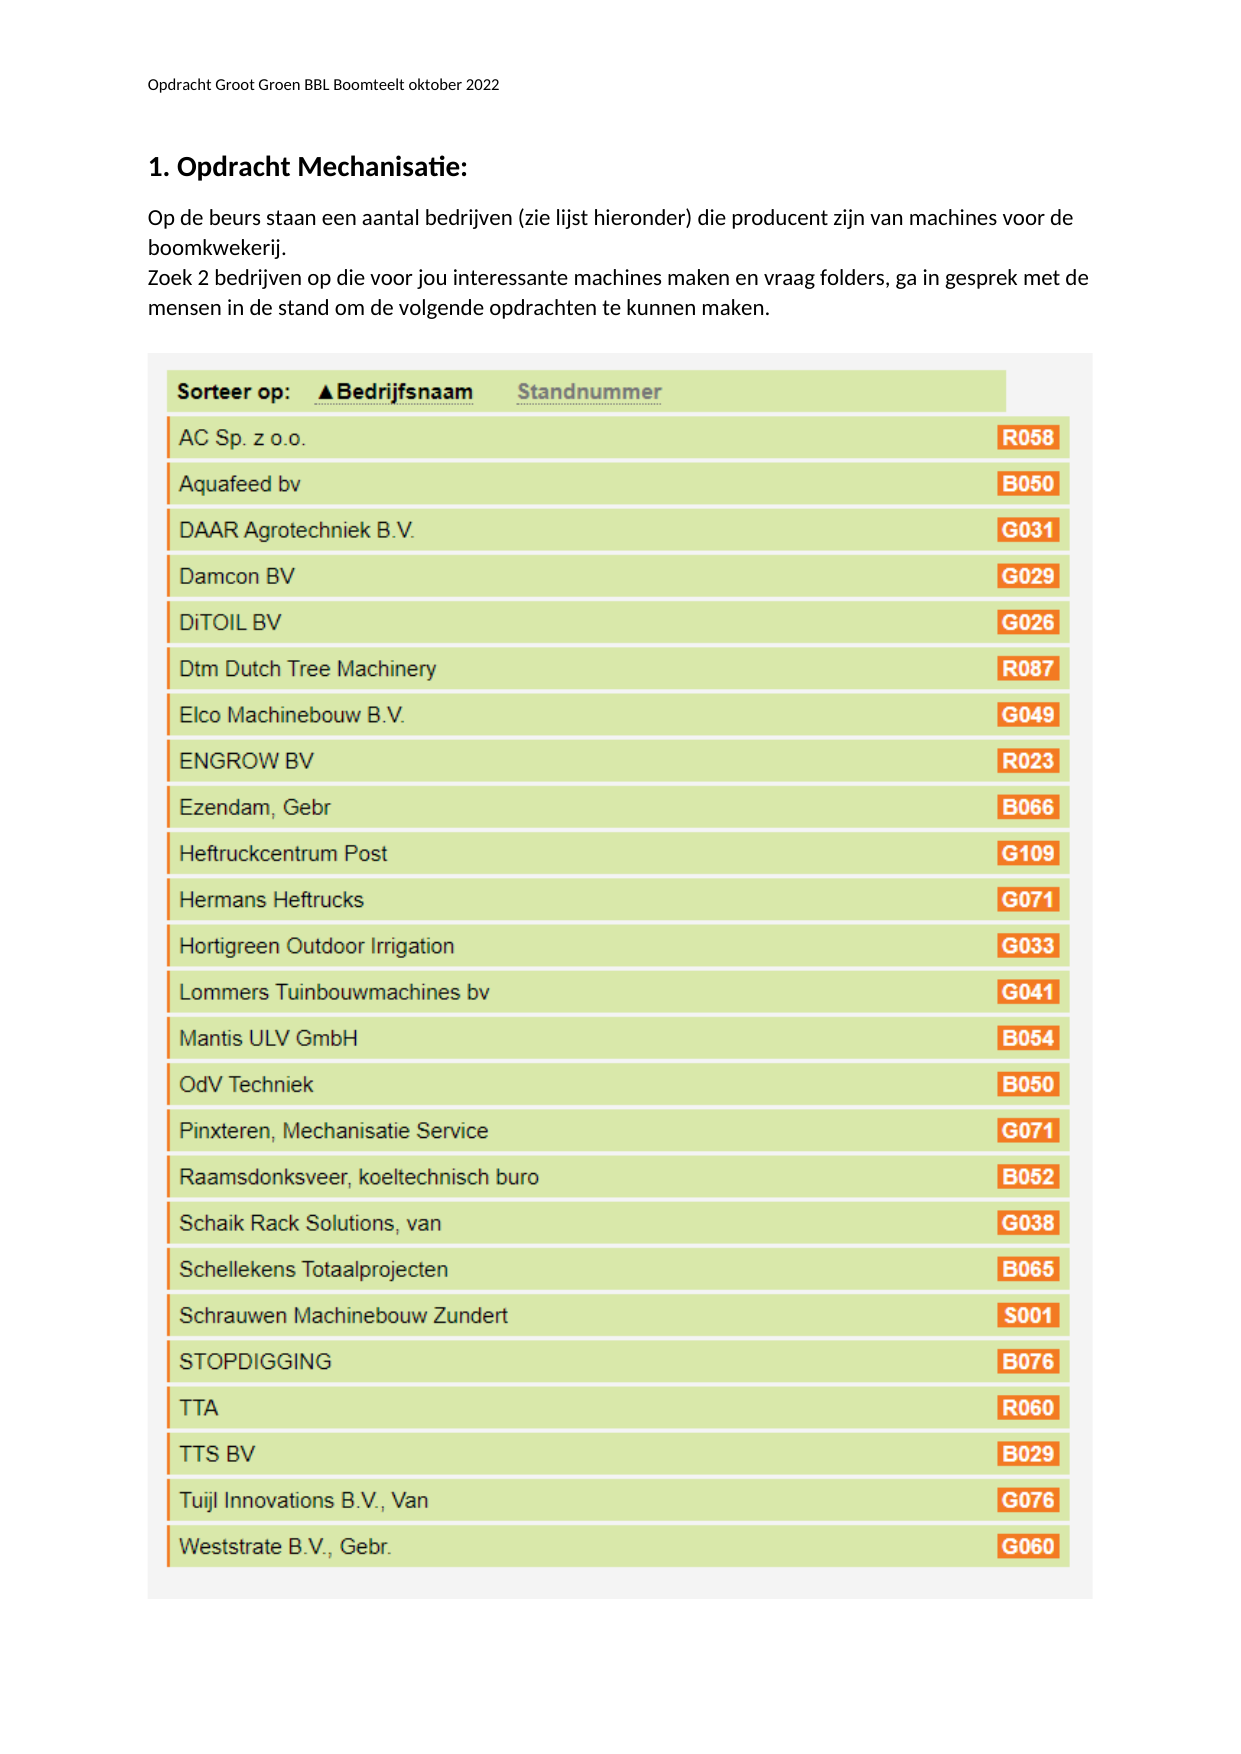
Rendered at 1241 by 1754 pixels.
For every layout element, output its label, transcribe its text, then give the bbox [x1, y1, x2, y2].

picture [147, 353, 1093, 1599]
text Op de beurs staan een aantal bedrijven (zie lijst hieronder) die producent zijn van machines voor de boomkwekerij. Zoek 2 bedrijven op die voor jou interessante machines maken en vraag folders, ga in gesprek met de mensen in de stand om de volgende opdrachten te kunnen maken. [148, 203, 1093, 353]
text 1. Opdracht Mechanisatie: [148, 148, 1093, 183]
